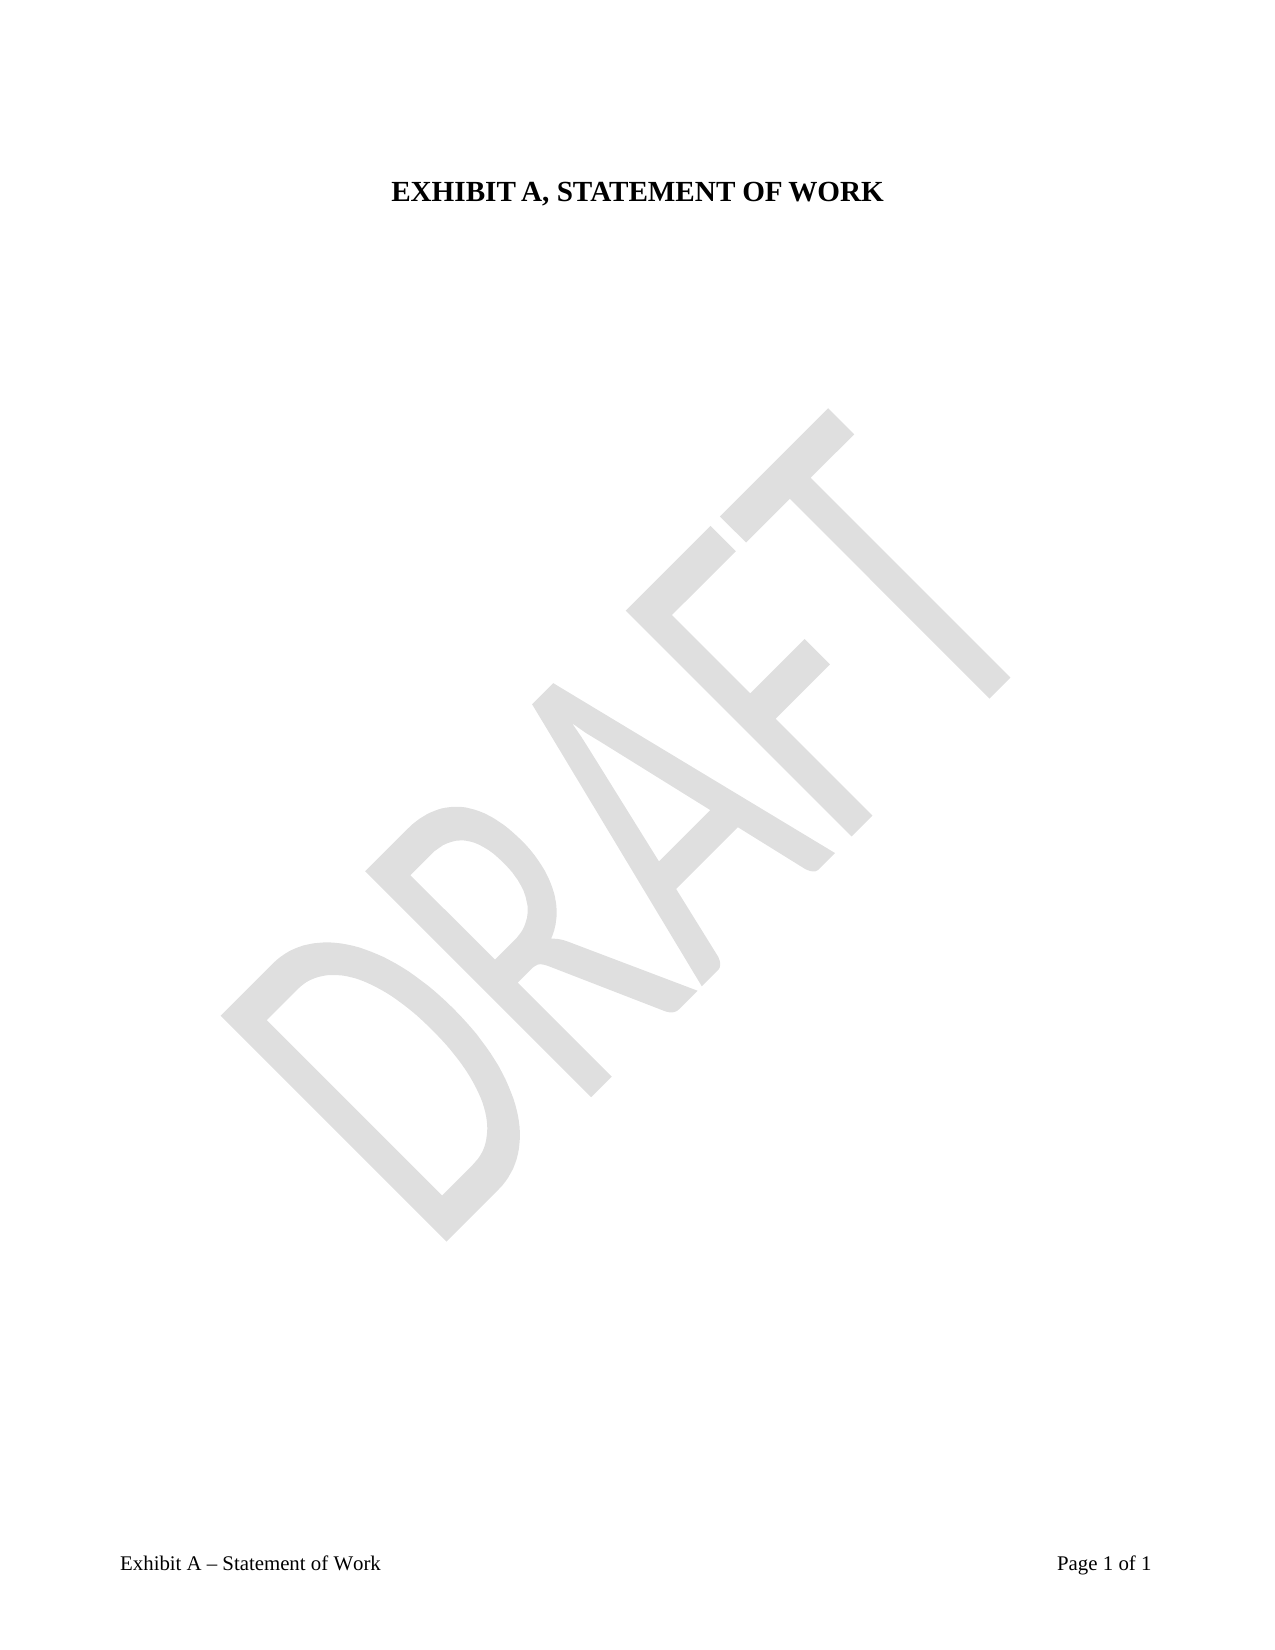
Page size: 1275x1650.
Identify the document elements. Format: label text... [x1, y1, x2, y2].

title Exhibit A, Statement of Work [120, 174, 1155, 207]
